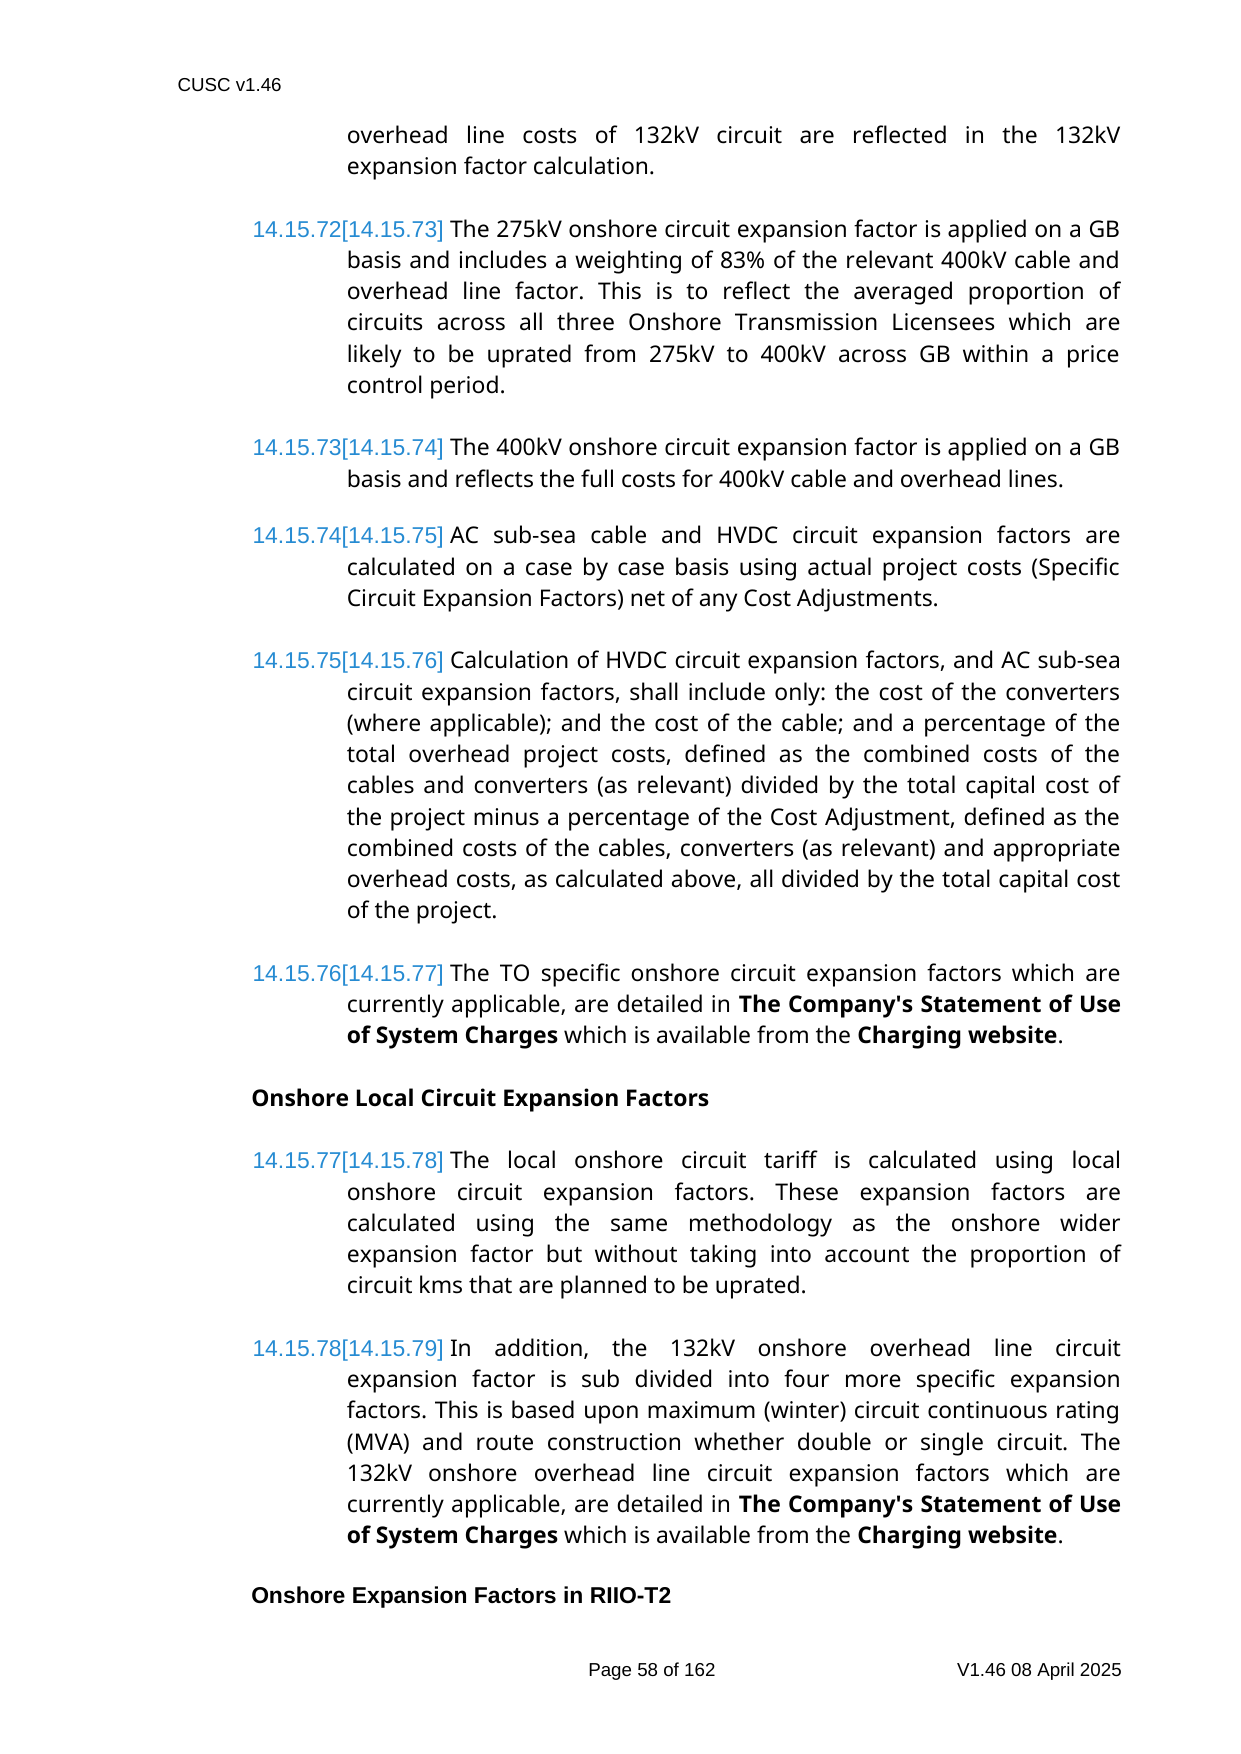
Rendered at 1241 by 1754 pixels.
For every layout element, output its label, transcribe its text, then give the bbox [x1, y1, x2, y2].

text Onshore Local Circuit Expansion Factors [251, 1082, 1121, 1113]
subtitle Onshore Expansion Factors in RIIO-T2 [177, 1582, 1121, 1608]
list Calculation of HVDC circuit expansion factors, and AC sub-sea circuit expansion factors, shall include only: the cost of the converters (where applicable); and the cost of the cable; and a percentage of the total overhead project costs, defined as the combined costs of the cables and converters (as relevant) divided by the total capital cost of the project minus a percentage of the Cost Adjustment, defined as the combined costs of the cables, converters (as relevant) and appropriate overhead costs, as calculated above, all divided by the total capital cost of the project. [252, 644, 1121, 925]
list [252, 119, 1121, 181]
list In addition, the 132kV onshore overhead line circuit expansion factor is sub divided into four more specific expansion factors. This is based upon maximum (winter) circuit continuous rating (MVA) and route construction whether double or single circuit. The 132kV onshore overhead line circuit expansion factors which are currently applicable, are detailed in The Company's Statement of Use of System Charges which is available from the Charging website. [252, 1332, 1121, 1550]
list The 275kV onshore circuit expansion factor is applied on a GB basis and includes a weighting of 83% of the relevant 400kV cable and overhead line factor. This is to reflect the averaged proportion of circuits across all three Onshore Transmission Licensees which are likely to be uprated from 275kV to 400kV across GB within a price control period. [252, 212, 1121, 400]
list AC sub-sea cable and HVDC circuit expansion factors are calculated on a case by case basis using actual project costs (Specific Circuit Expansion Factors) net of any Cost Adjustments. [252, 519, 1121, 613]
list The local onshore circuit tariff is calculated using local onshore circuit expansion factors. These expansion factors are calculated using the same methodology as the onshore wider expansion factor but without taking into account the proportion of circuit kms that are planned to be uprated. [252, 1144, 1121, 1300]
list The 400kV onshore circuit expansion factor is applied on a GB basis and reflects the full costs for 400kV cable and overhead lines. [252, 431, 1121, 494]
list The TO specific onshore circuit expansion factors which are currently applicable, are detailed in The Company's Statement of Use of System Charges which is available from the Charging website. [252, 957, 1121, 1050]
